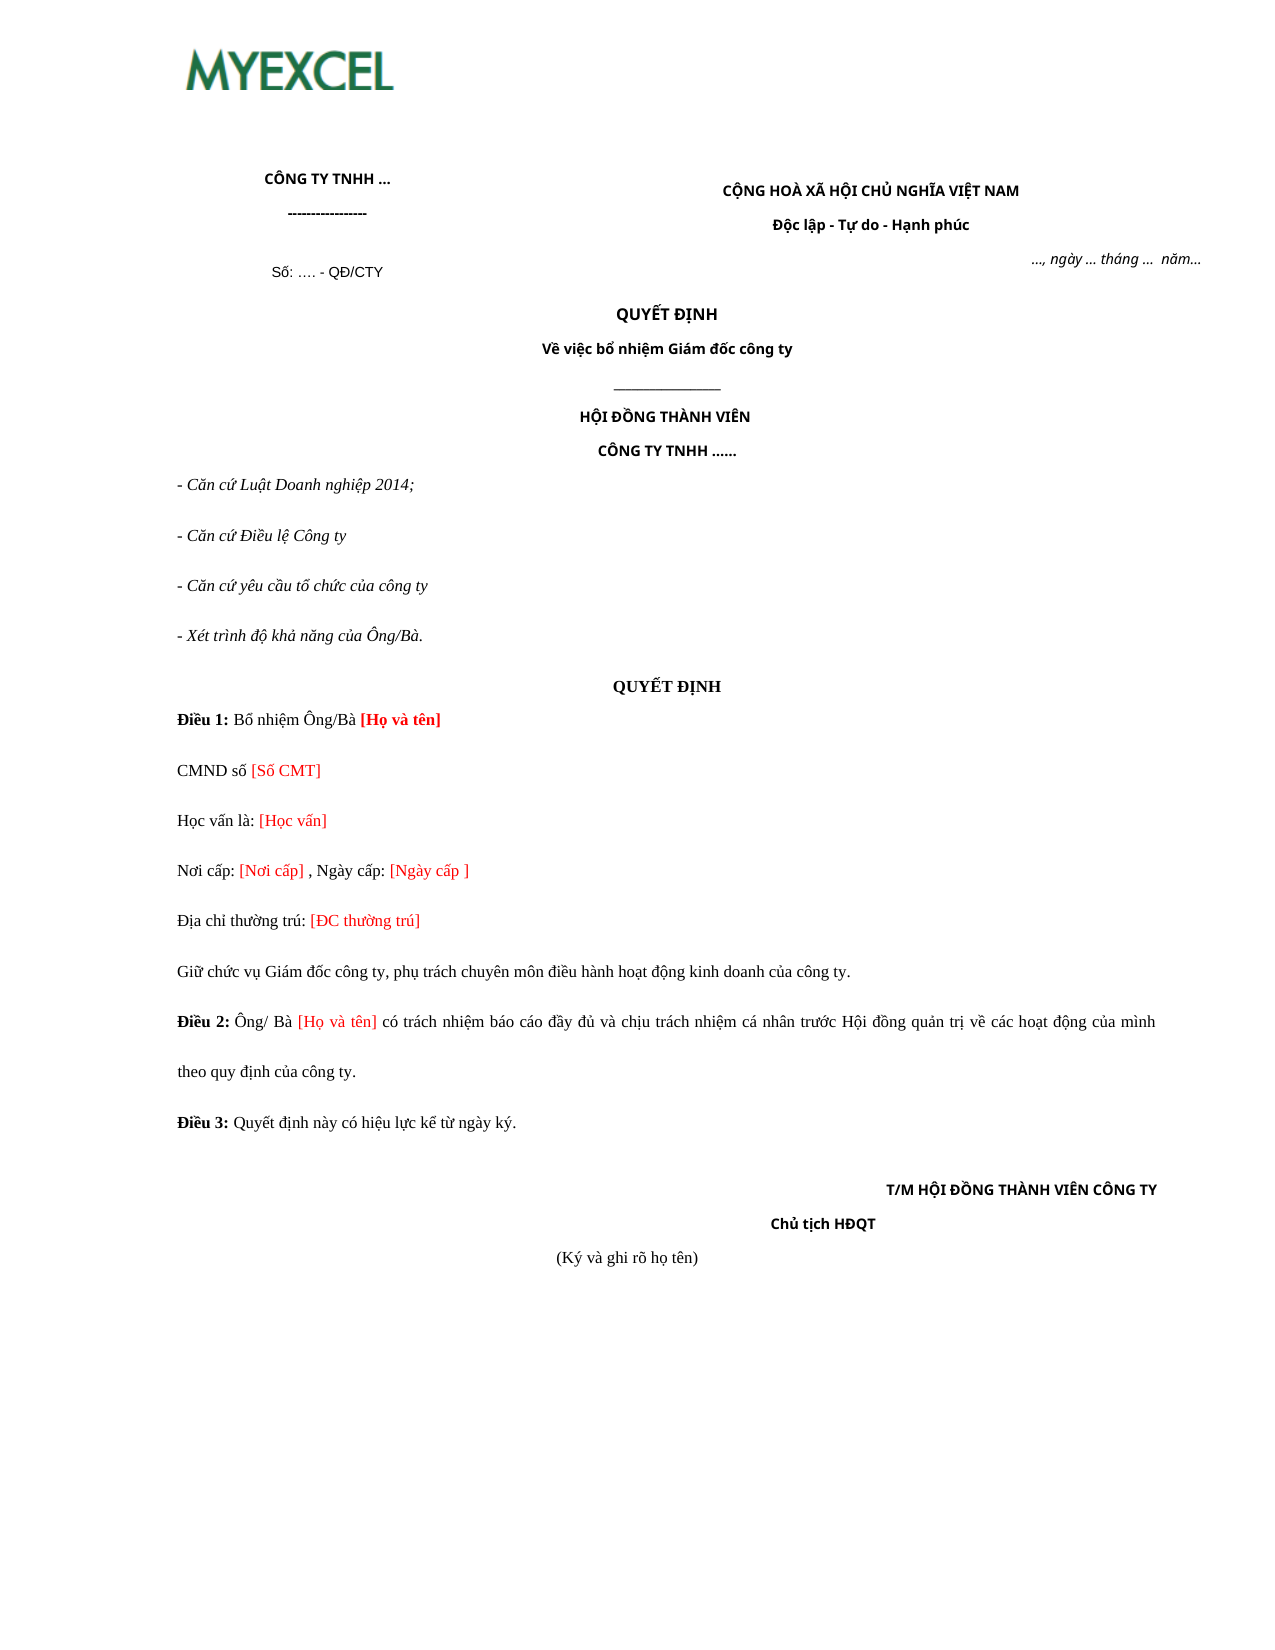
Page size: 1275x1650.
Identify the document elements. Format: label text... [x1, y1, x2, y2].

text Nơi cấp: [Nơi cấp] , Ngày cấp: [Ngày cấp ] [177, 847, 1157, 880]
text Điều 1: Bổ nhiệm Ông/Bà [Họ và tên] [177, 696, 1157, 729]
picture [176, 44, 400, 90]
table_header CỘNG HOÀ XÃ HỘI CHỦ NGHĨA VIỆT NAM Độc lập - Tự do - Hạnh phúc …, ngày … tháng … năm… [531, 148, 1211, 286]
text Chủ tịch HĐQT [177, 1199, 1157, 1233]
text - Căn cứ yêu cầu tổ chức của công ty [177, 562, 1157, 595]
text Địa chỉ thường trú: [ĐC thường trú] [177, 897, 1157, 931]
text Giữ chức vụ Giám đốc công ty, phụ trách chuyên môn điều hành hoạt động kinh doanh của công ty. [177, 947, 1157, 981]
text HỘI ĐỒNG THÀNH VIÊN CÔNG TY TNHH …… [177, 393, 1157, 461]
text - Căn cứ Luật Doanh nghiệp 2014; [177, 461, 1157, 494]
text Điều 2: Ông/ Bà [Họ và tên] có trách nhiệm báo cáo đầy đủ và chịu trách nhiệm cá nhân trước Hội đồng quản trị về các hoạt động của mình theo quy định của công ty. [177, 998, 1157, 1082]
text QUYẾT ĐỊNH Về việc bổ nhiệm Giám đốc công ty __________________ [177, 286, 1157, 393]
text (Ký và ghi rõ họ tên) [177, 1233, 1157, 1267]
text T/M HỘI ĐỒNG THÀNH VIÊN CÔNG TY [177, 1165, 1157, 1199]
table_header CÔNG TY TNHH … ----------------- Số: …. - QĐ/CTY [123, 148, 531, 286]
text Điều 3: Quyết định này có hiệu lực kể từ ngày ký. [177, 1098, 1157, 1132]
text - Căn cứ Điều lệ Công ty [177, 511, 1157, 545]
text Học vấn là: [Học vấn] [177, 796, 1157, 830]
text QUYẾT ĐỊNH [177, 662, 1157, 696]
text - Xét trình độ khả năng của Ông/Bà. [177, 612, 1157, 646]
text CMND số [Số CMT] [177, 746, 1157, 780]
